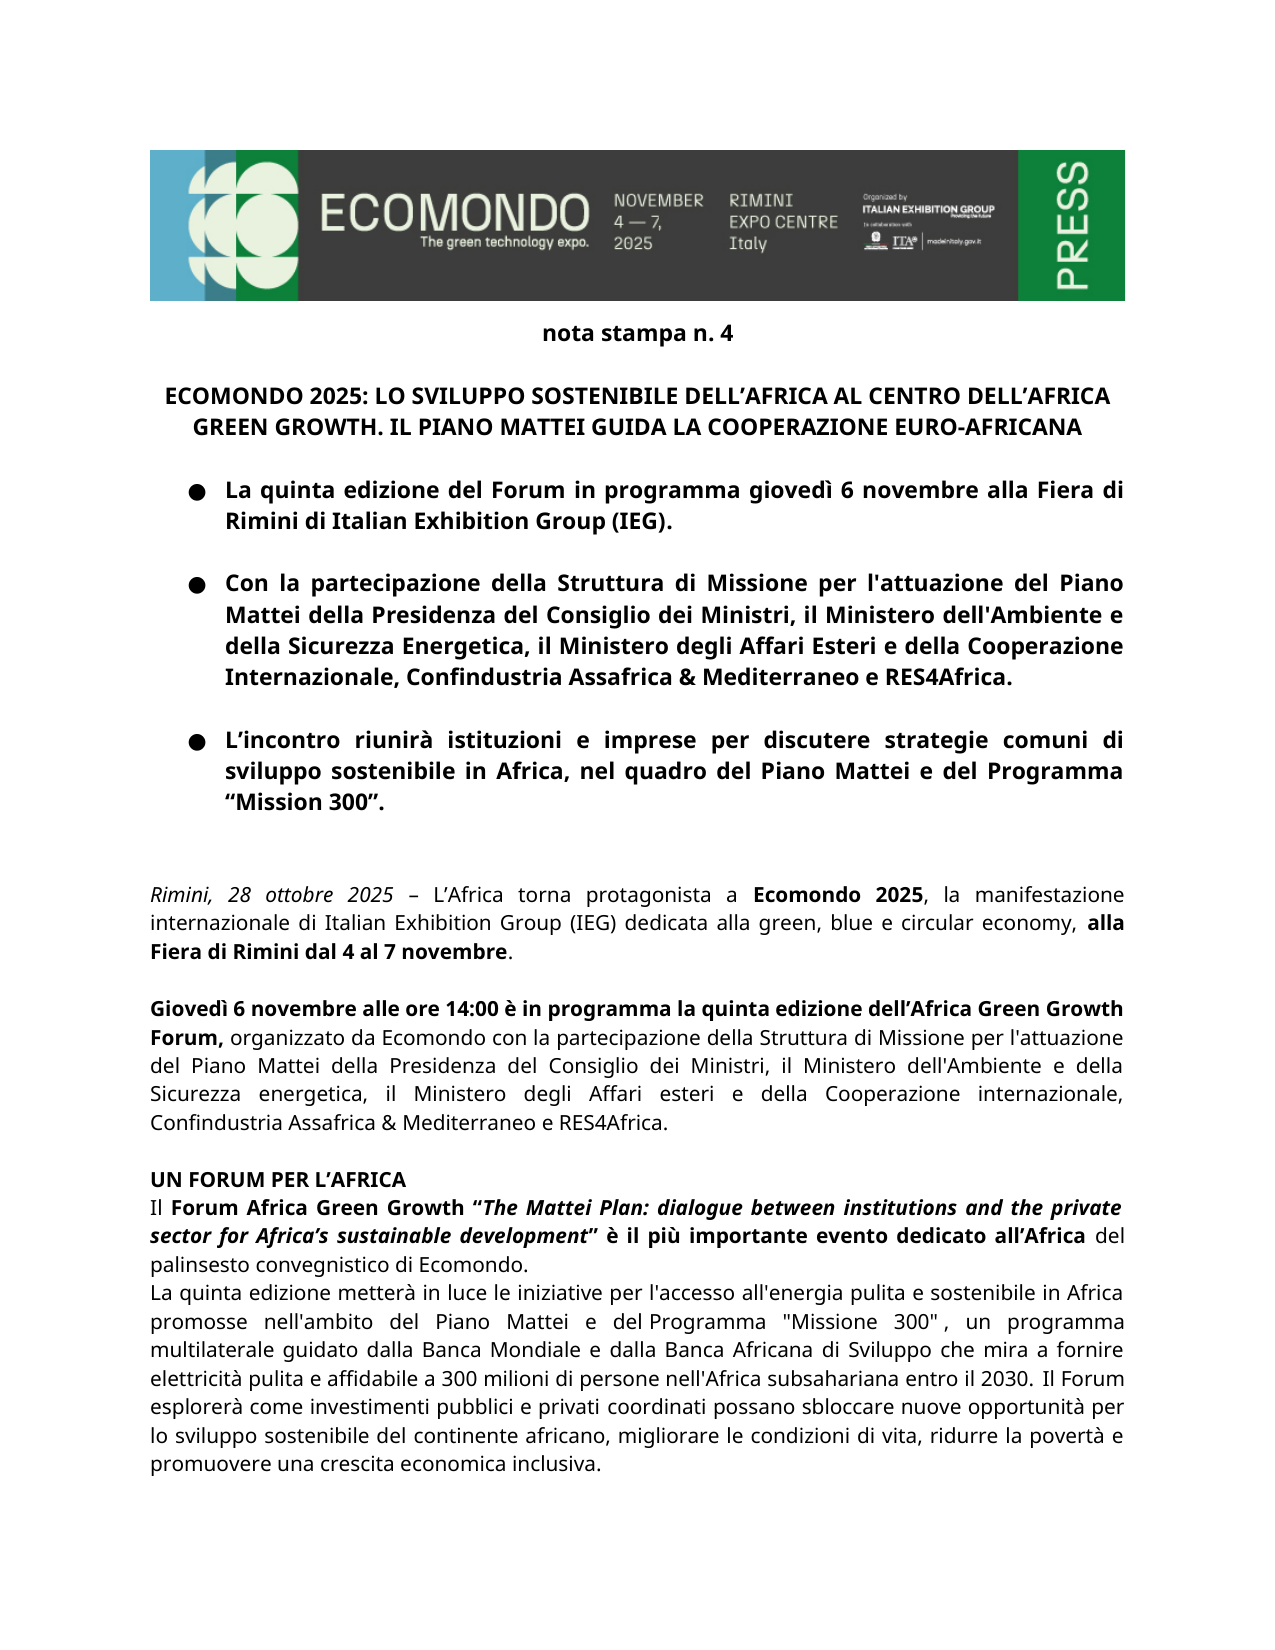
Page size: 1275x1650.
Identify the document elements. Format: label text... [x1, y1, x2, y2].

list Con la partecipazione della Struttura di Missione per l'attuazione del Piano Mattei della Presidenza del Consiglio dei Ministri, il Ministero dell'Ambiente e della Sicurezza Energetica, il Ministero degli Affari Esteri e della Cooperazione Internazionale, Confindustria Assafrica & Mediterraneo e RES4Africa. [187, 567, 1125, 692]
text UN FORUM PER L’AFRICA [150, 1165, 1125, 1193]
text Giovedì 6 novembre alle ore 14:00 è in programma la quinta edizione dell’Africa Green Growth Forum, organizzato da Ecomondo con la partecipazione della Struttura di Missione per l'attuazione del Piano Mattei della Presidenza del Consiglio dei Ministri, il Ministero dell'Ambiente e della Sicurezza energetica, il Ministero degli Affari esteri e della Cooperazione internazionale, Confindustria Assafrica & Mediterraneo e RES4Africa. [150, 994, 1125, 1136]
picture [150, 150, 1125, 301]
list L’incontro riunirà istituzioni e imprese per discutere strategie comuni di sviluppo sostenibile in Africa, nel quadro del Piano Mattei e del Programma “Mission 300”. [187, 723, 1125, 817]
text nota stampa n. 4 [150, 317, 1125, 348]
list La quinta edizione del Forum in programma giovedì 6 novembre alla Fiera di Rimini di Italian Exhibition Group (IEG). [187, 473, 1125, 536]
text Rimini, 28 ottobre 2025 – L’Africa torna protagonista a Ecomondo 2025, la manifestazione internazionale di Italian Exhibition Group (IEG) dedicata alla green, blue e circular economy, alla Fiera di Rimini dal 4 al 7 novembre. [150, 880, 1125, 965]
text ECOMONDO 2025: LO SVILUPPO SOSTENIBILE DELL’AFRICA AL CENTRO DELL’AFRICA GREEN GROWTH. IL PIANO MATTEI GUIDA LA COOPERAZIONE EURO-AFRICANA [150, 380, 1125, 442]
text Il Forum Africa Green Growth “The Mattei Plan: dialogue between institutions and the private sector for Africa’s sustainable development” è il più importante evento dedicato all’Africa del palinsesto convegnistico di Ecomondo. [150, 1193, 1125, 1278]
text La quinta edizione metterà in luce le iniziative per l'accesso all'energia pulita e sostenibile in Africa promosse nell'ambito del Piano Mattei e del Programma "Missione 300" , un programma multilaterale guidato dalla Banca Mondiale e dalla Banca Africana di Sviluppo che mira a fornire elettricità pulita e affidabile a 300 milioni di persone nell'Africa subsahariana entro il 2030. Il Forum esplorerà come investimenti pubblici e privati ​​coordinati possano sbloccare nuove opportunità per lo sviluppo sostenibile del continente africano, migliorare le condizioni di vita, ridurre la povertà e promuovere una crescita economica inclusiva. [150, 1278, 1125, 1478]
